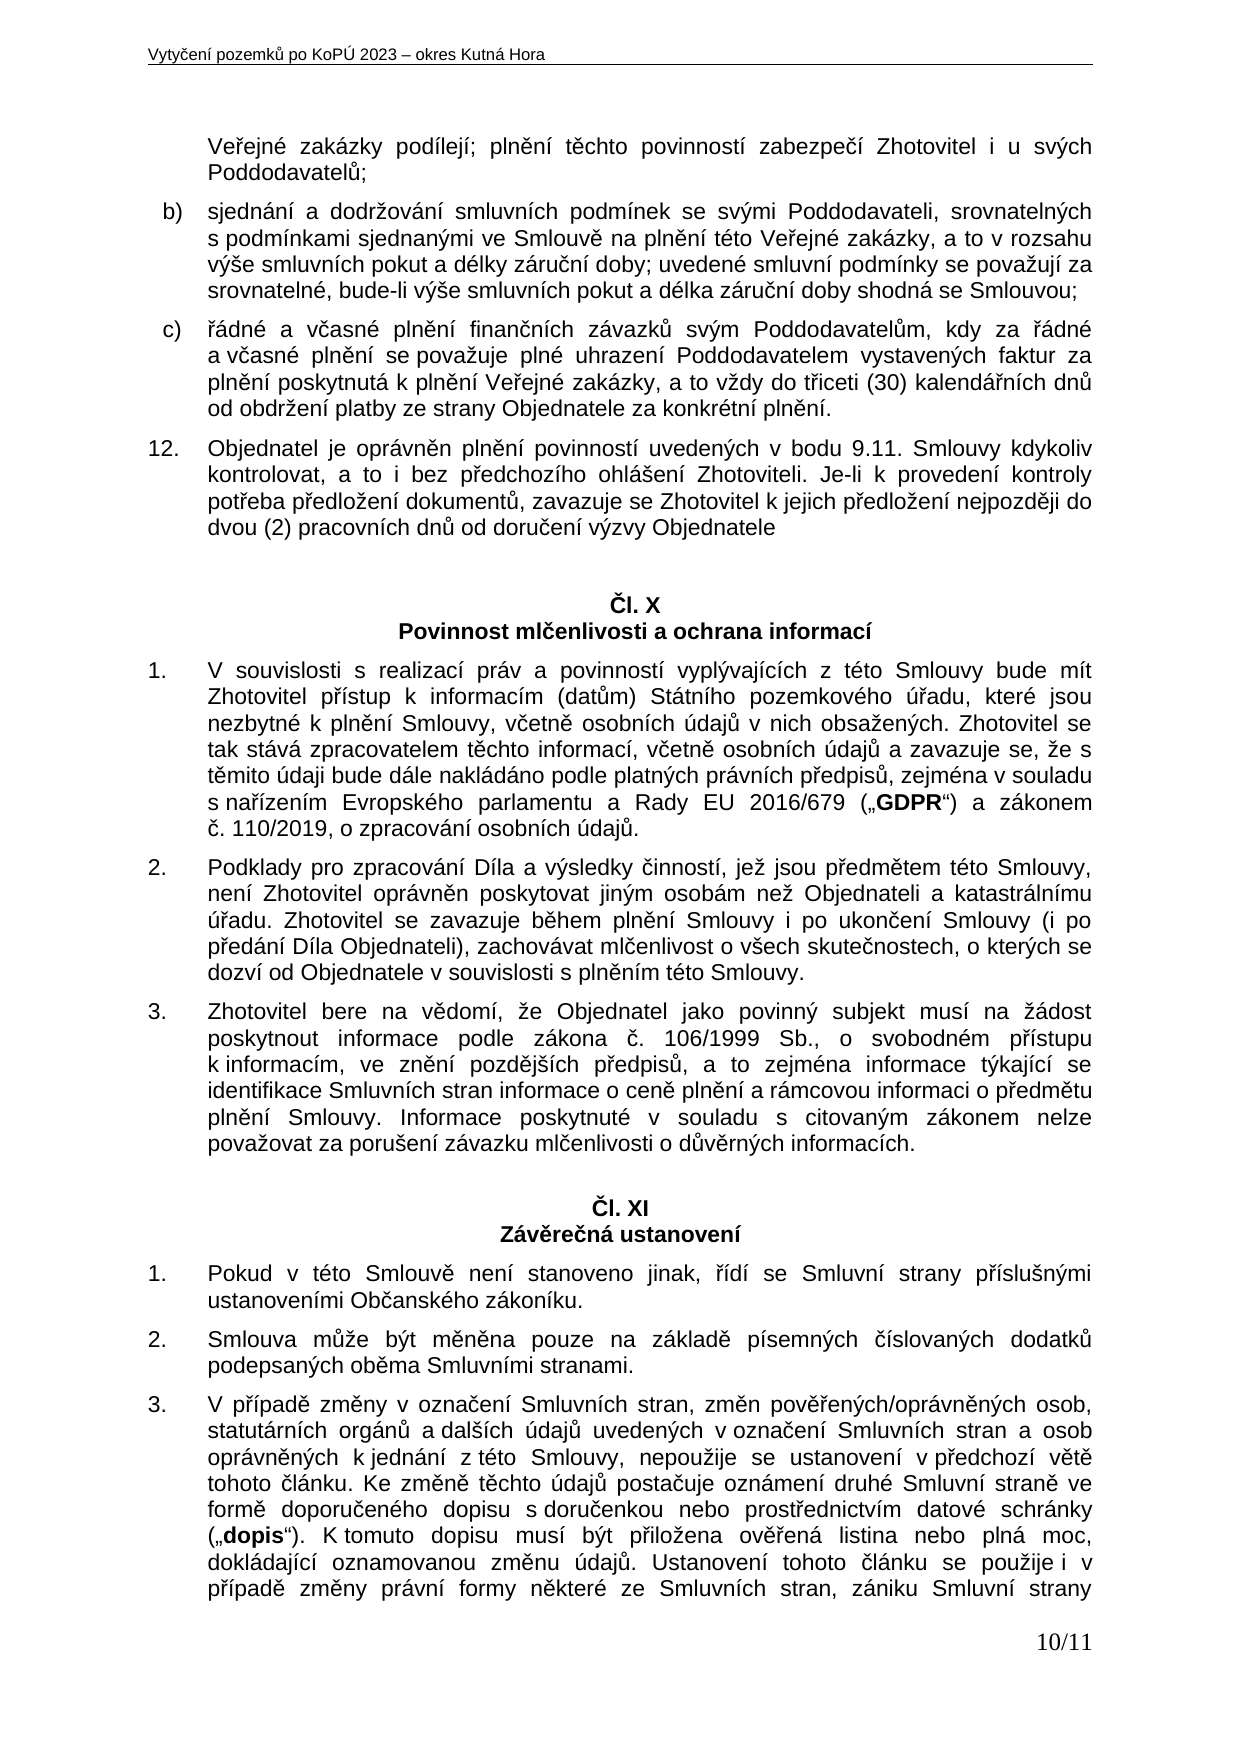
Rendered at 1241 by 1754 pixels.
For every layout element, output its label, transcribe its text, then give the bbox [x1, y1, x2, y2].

subtitle Povinnost mlčenlivosti a ochrana informací [177, 618, 1093, 644]
list Objednatel je oprávněn plnění povinností uvedených v bodu 9.11. Smlouvy kdykoliv kontrolovat, a to i bez předchozího ohlášení Zhotoviteli. Je-li k provedení kontroly potřeba předložení dokumentů, zavazuje se Zhotovitel k jejich předložení nejpozději do dvou (2) pracovních dnů od doručení výzvy Objednatele [148, 435, 1093, 540]
list V souvislosti s realizací práv a povinností vyplývajících z této Smlouvy bude mít Zhotovitel přístup k informacím (datům) Státního pozemkového úřadu, které jsou nezbytné k plnění Smlouvy, včetně osobních údajů v nich obsažených. Zhotovitel se tak stává zpracovatelem těchto informací, včetně osobních údajů a zavazuje se, že s těmito údaji bude dále nakládáno podle platných právních předpisů, zejména v souladu s nařízením Evropského parlamentu a Rady EU 2016/679 („GDPR“) a zákonem č. 110/2019, o zpracování osobních údajů. [148, 657, 1093, 841]
list Podklady pro zpracování Díla a výsledky činností, jež jsou předmětem této Smlouvy, není Zhotovitel oprávněn poskytovat jiným osobám než Objednateli a katastrálnímu úřadu. Zhotovitel se zavazuje během plnění Smlouvy i po ukončení Smlouvy (i po předání Díla Objednateli), zachovávat mlčenlivost o všech skutečnostech, o kterých se dozví od Objednatele v souvislosti s plněním této Smlouvy. [148, 854, 1093, 986]
subtitle Čl. X [177, 592, 1093, 618]
subtitle Závěrečná ustanovení [148, 1221, 1093, 1248]
list Pokud v této Smlouvě není stanoveno jinak, řídí se Smluvní strany příslušnými ustanoveními Občanského zákoníku. [148, 1260, 1093, 1313]
list řádné a včasné plnění finančních závazků svým Poddodavatelům, kdy za řádné a včasné plnění se považuje plné uhrazení Poddodavatelem vystavených faktur za plnění poskytnutá k plnění Veřejné zakázky, a to vždy do třiceti (30) kalendářních dnů od obdržení platby ze strany Objednatele za konkrétní plnění. [162, 316, 1093, 422]
list sjednání a dodržování smluvních podmínek se svými Poddodavateli, srovnatelných s podmínkami sjednanými ve Smlouvě na plnění této Veřejné zakázky, a to v rozsahu výše smluvních pokut a délky záruční doby; uvedené smluvní podmínky se považují za srovnatelné, bude-li výše smluvních pokut a délka záruční doby shodná se Smlouvou; [162, 198, 1093, 303]
list Smlouva může být měněna pouze na základě písemných číslovaných dodatků podepsaných oběma Smluvními stranami. [148, 1326, 1093, 1378]
list Zhotovitel bere na vědomí, že Objednatel jako povinný subjekt musí na žádost poskytnout informace podle zákona č. 106/1999 Sb., o svobodném přístupu k informacím, ve znění pozdějších předpisů, a to zejména informace týkající se identifikace Smluvních stran informace o ceně plnění a rámcovou informaci o předmětu plnění Smlouvy. Informace poskytnuté v souladu s citovaným zákonem nelze považovat za porušení závazku mlčenlivosti o důvěrných informacích. [148, 998, 1093, 1156]
subtitle Čl. XI [148, 1195, 1093, 1221]
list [148, 1391, 1093, 1602]
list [162, 133, 1093, 186]
